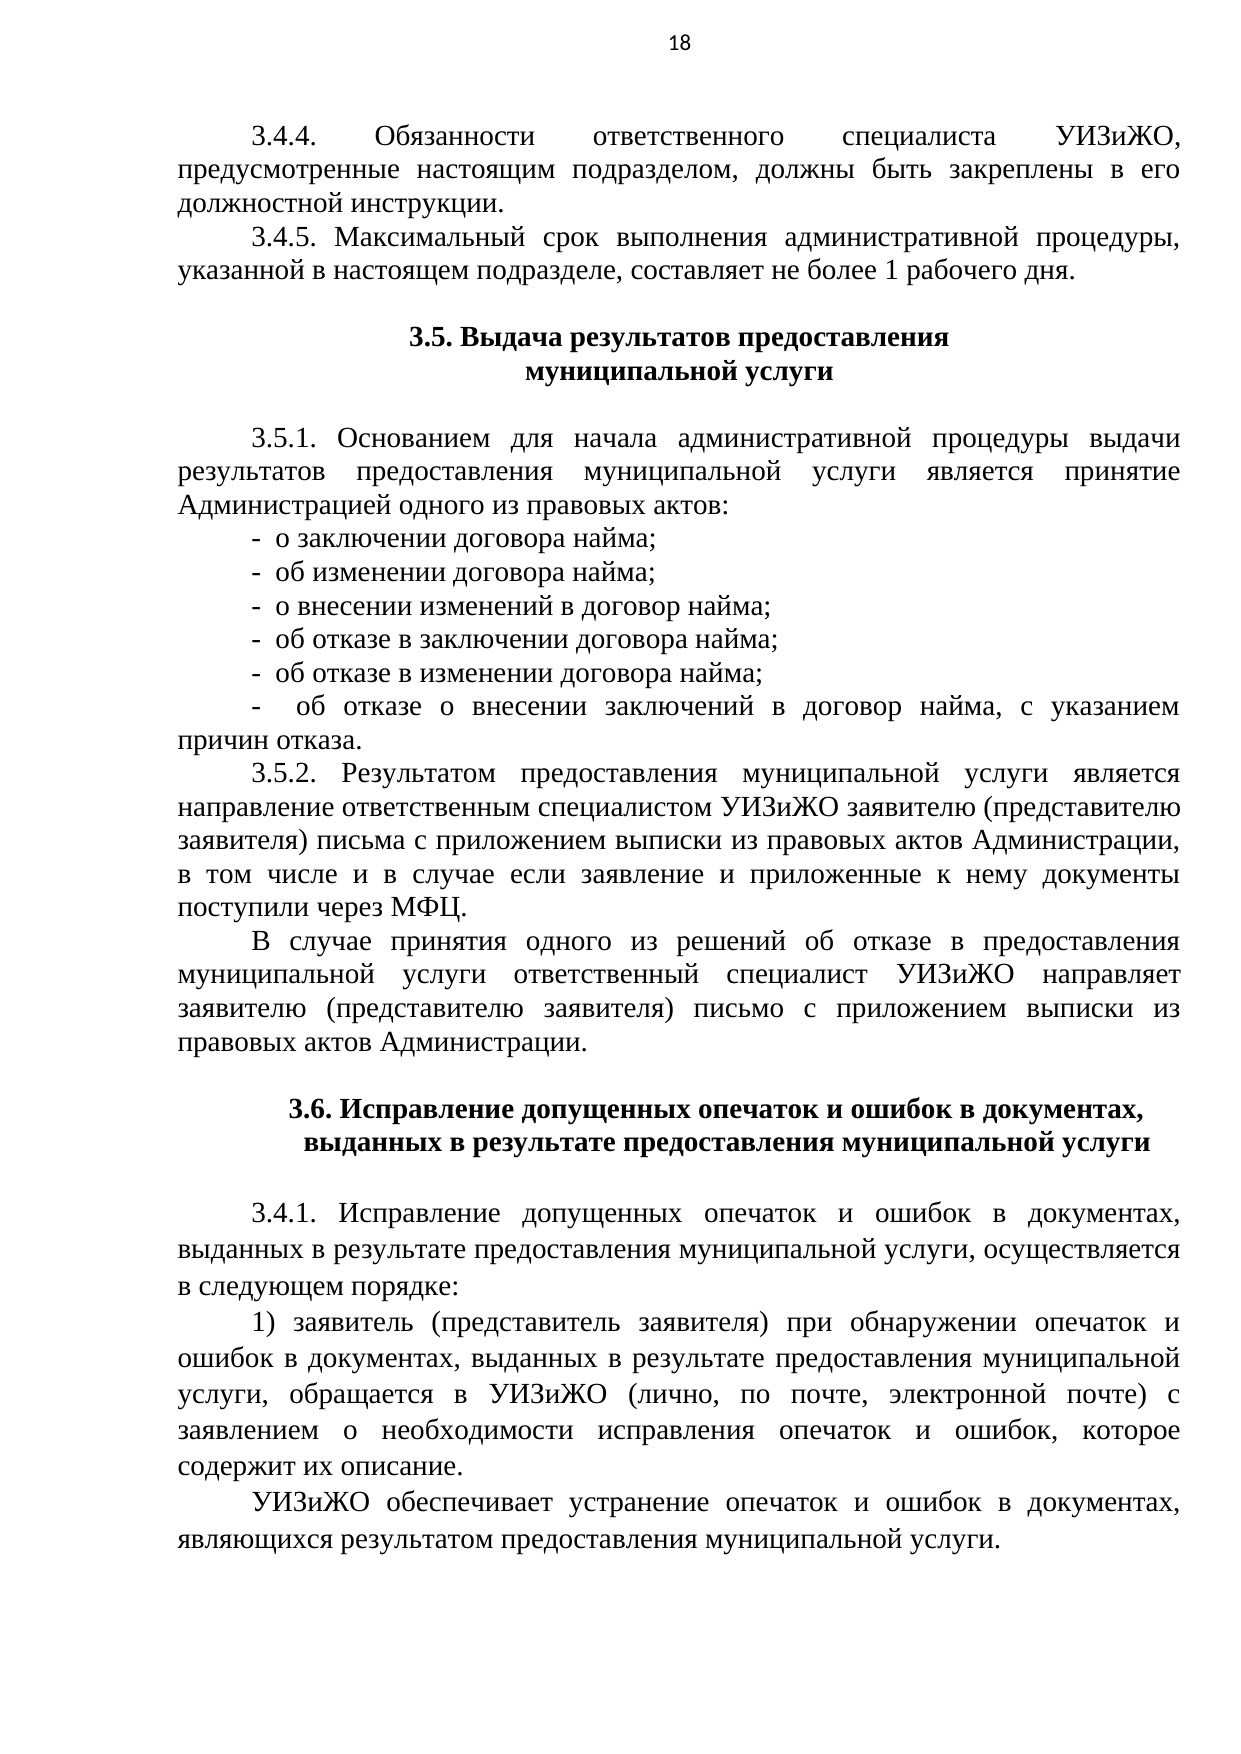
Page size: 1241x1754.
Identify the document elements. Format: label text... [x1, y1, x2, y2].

text - о внесении изменений в договор найма; [177, 588, 1181, 621]
text - об отказе о внесении заключений в договор найма, с указанием причин отказа. [177, 688, 1181, 755]
text выданных в результате предоставления муниципальной услуги [177, 1124, 1181, 1158]
text - об отказе в изменении договора найма; [177, 655, 1181, 688]
text 3.4.1. Исправление допущенных опечаток и ошибок в документах, выданных в результате предоставления муниципальной услуги, осуществляется в следующем порядке: [177, 1195, 1181, 1301]
text 3.5.2. Результатом предоставления муниципальной услуги является направление ответственным специалистом УИЗиЖО заявителю (представителю заявителя) письма с приложением выписки из правовых актов Администрации, в том числе и в случае если заявление и приложенные к нему документы поступили через МФЦ. [177, 755, 1181, 923]
text 3.4.4. Обязанности ответственного специалиста УИЗиЖО, предусмотренные настоящим подразделом, должны быть закреплены в его должностной инструкции. [177, 118, 1181, 219]
text 3.5.1. Основанием для начала административной процедуры выдачи результатов предоставления муниципальной услуги является принятие Администрацией одного из правовых актов: [177, 420, 1181, 521]
text 1) заявитель (представитель заявителя) при обнаружении опечаток и ошибок в документах, выданных в результате предоставления муниципальной услуги, обращается в УИЗиЖО (лично, по почте, электронной почте) с заявлением о необходимости исправления опечаток и ошибок, которое содержит их описание. [177, 1304, 1181, 1482]
text 3.5. Выдача результатов предоставления [177, 319, 1181, 353]
text 3.6. Исправление допущенных опечаток и ошибок в документах, [177, 1091, 1181, 1124]
text В случае принятия одного из решений об отказе в предоставления муниципальной услуги ответственный специалист УИЗиЖО направляет заявителю (представителю заявителя) письмо с приложением выписки из правовых актов Администрации. [177, 923, 1181, 1057]
text УИЗиЖО обеспечивает устранение опечаток и ошибок в документах, являющихся результатом предоставления муниципальной услуги. [177, 1484, 1181, 1554]
text - об отказе в заключении договора найма; [177, 621, 1181, 655]
text - о заключении договора найма; [177, 521, 1181, 554]
text - об изменении договора найма; [177, 554, 1181, 588]
text 3.4.5. Максимальный срок выполнения административной процедуры, указанной в настоящем подразделе, составляет не более 1 рабочего дня. [177, 219, 1181, 286]
text муниципальной услуги [177, 353, 1181, 386]
